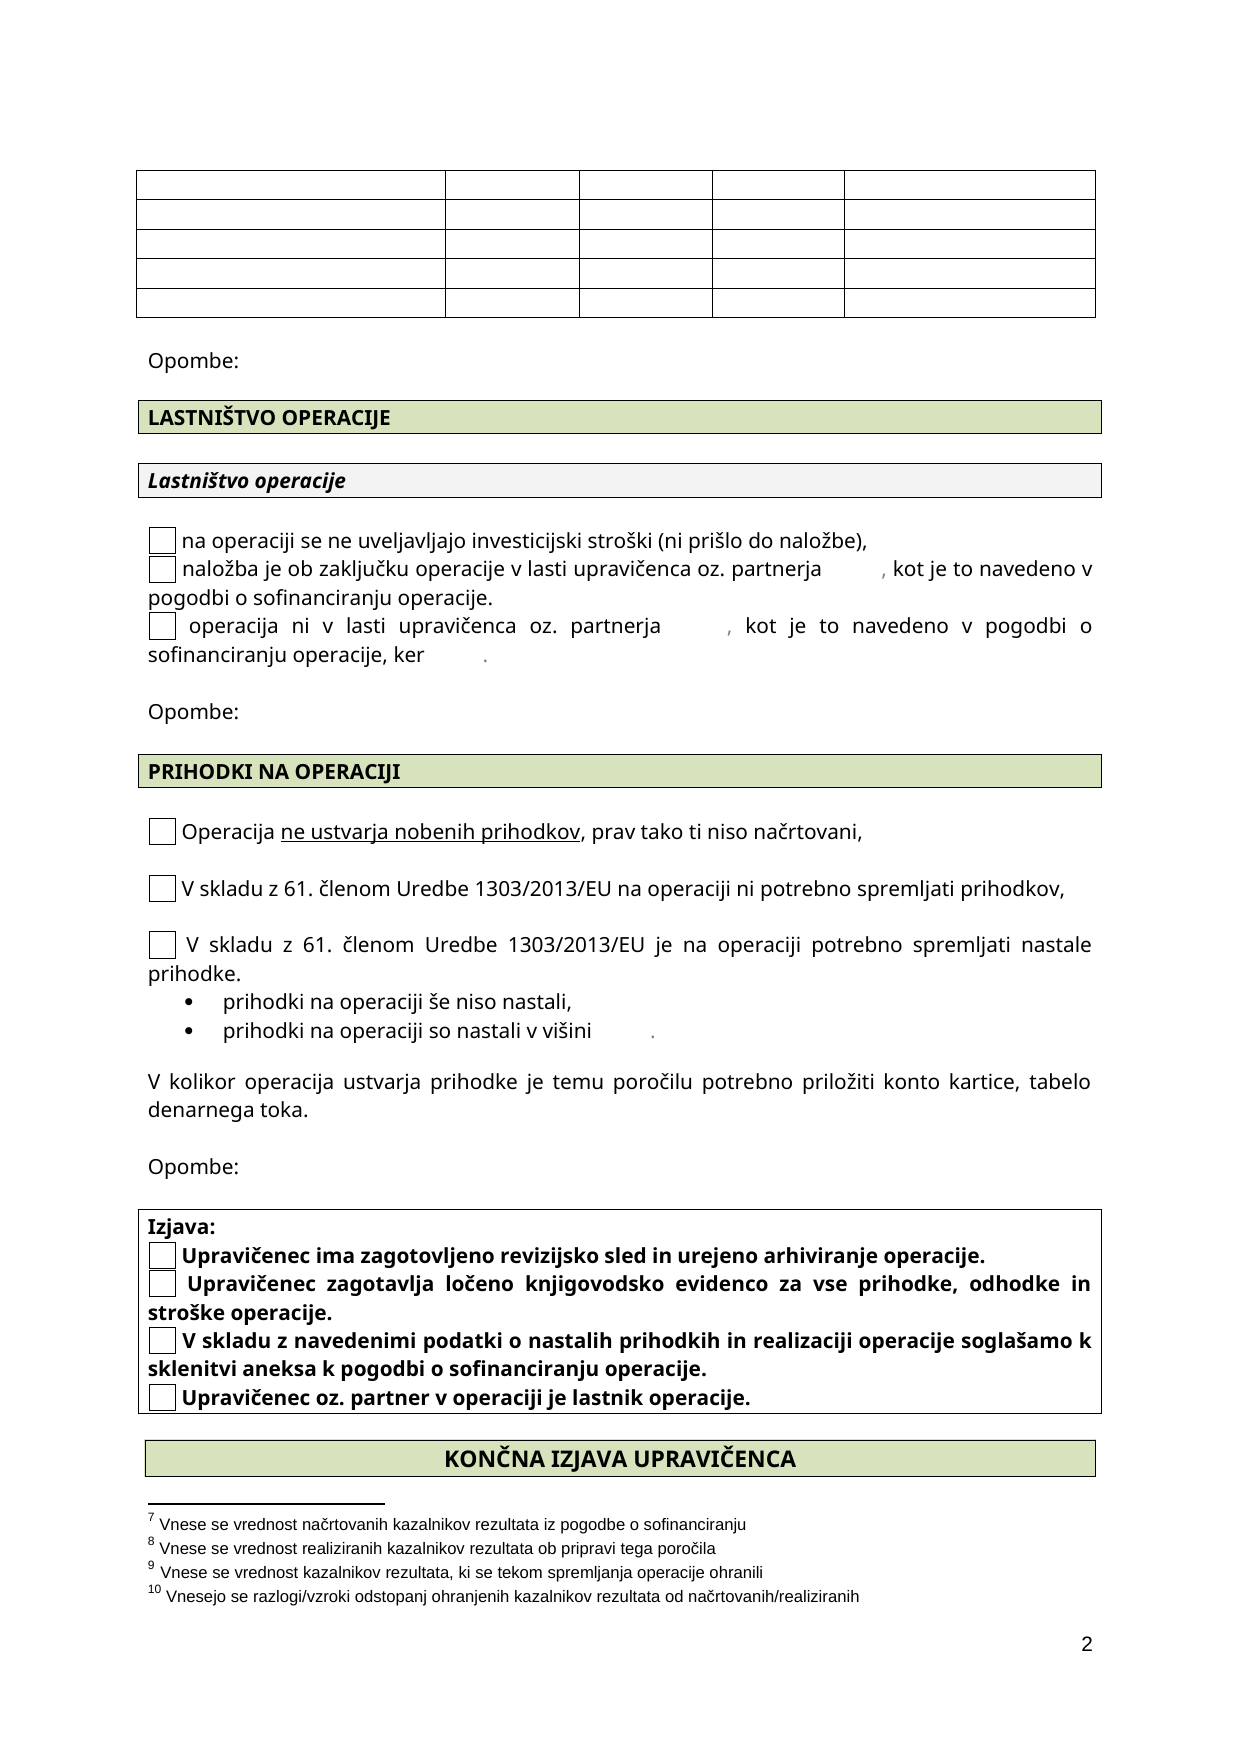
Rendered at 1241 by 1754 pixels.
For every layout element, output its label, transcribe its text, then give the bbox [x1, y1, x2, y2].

table_cell [446, 259, 579, 287]
text Opombe: [148, 697, 1093, 725]
text Opombe: [148, 1152, 1093, 1181]
table_cell [845, 171, 1095, 199]
table_cell [137, 200, 445, 228]
text Operacija ne ustvarja nobenih prihodkov, prav tako ti niso načrtovani, [148, 817, 1093, 845]
text Upravičenec ima zagotovljeno revizijsko sled in urejeno arhiviranje operacije. [148, 1241, 1093, 1269]
table_cell [580, 230, 712, 258]
table_cell [713, 230, 844, 258]
text operacija ni v lasti upravičenca oz. partnerja , kot je to navedeno v pogodbi o sofinanciranju operacije, ker . [148, 611, 1093, 668]
table_cell [713, 200, 844, 228]
table_cell [845, 289, 1095, 317]
table_cell [580, 171, 712, 199]
table_cell [580, 200, 712, 228]
text Lastništvo operacije [139, 464, 1101, 497]
table_cell [845, 200, 1095, 228]
table_cell [713, 171, 844, 199]
list prihodki na operaciji so nastali v višini . [185, 1016, 1093, 1044]
text LASTNIŠTVO OPERACIJE [139, 401, 1101, 433]
text V kolikor operacija ustvarja prihodke je temu poročilu potrebno priložiti konto kartice, tabelo denarnega toka. [148, 1067, 1093, 1124]
table_cell [137, 259, 445, 287]
table_cell [137, 289, 445, 317]
text Opombe: [148, 346, 1093, 375]
text V skladu z 61. členom Uredbe 1303/2013/EU je na operaciji potrebno spremljati nastale prihodke. [148, 931, 1093, 987]
table_cell [446, 289, 579, 317]
list prihodki na operaciji še niso nastali, [185, 987, 1093, 1016]
table_cell [713, 259, 844, 287]
text na operaciji se ne uveljavljajo investicijski stroški (ni prišlo do naložbe), [148, 526, 1093, 554]
text Upravičenec oz. partner v operaciji je lastnik operacije. [139, 1380, 1101, 1413]
table_cell [845, 259, 1095, 287]
text PRIHODKI NA OPERACIJI [139, 755, 1101, 787]
text V skladu z 61. členom Uredbe 1303/2013/EU na operaciji ni potrebno spremljati prihodkov, [148, 874, 1093, 902]
table_cell [446, 200, 579, 228]
table_cell [137, 230, 445, 258]
table_cell [845, 230, 1095, 258]
table_cell [580, 259, 712, 287]
text naložba je ob zaključku operacije v lasti upravičenca oz. partnerja , kot je to navedeno v pogodbi o sofinanciranju operacije. [148, 554, 1093, 611]
text V skladu z navedenimi podatki o nastalih prihodkih in realizaciji operacije soglašamo k sklenitvi aneksa k pogodbi o sofinanciranju operacije. [148, 1326, 1093, 1380]
table_cell [580, 289, 712, 317]
text Upravičenec zagotavlja ločeno knjigovodsko evidenco za vse prihodke, odhodke in stroške operacije. [148, 1269, 1093, 1326]
table_cell [713, 289, 844, 317]
table_cell [446, 171, 579, 199]
text Izjava: [139, 1210, 1101, 1241]
table_cell [446, 230, 579, 258]
table_cell [137, 171, 445, 199]
text KONČNA IZJAVA UPRAVIČENCA [146, 1441, 1095, 1476]
